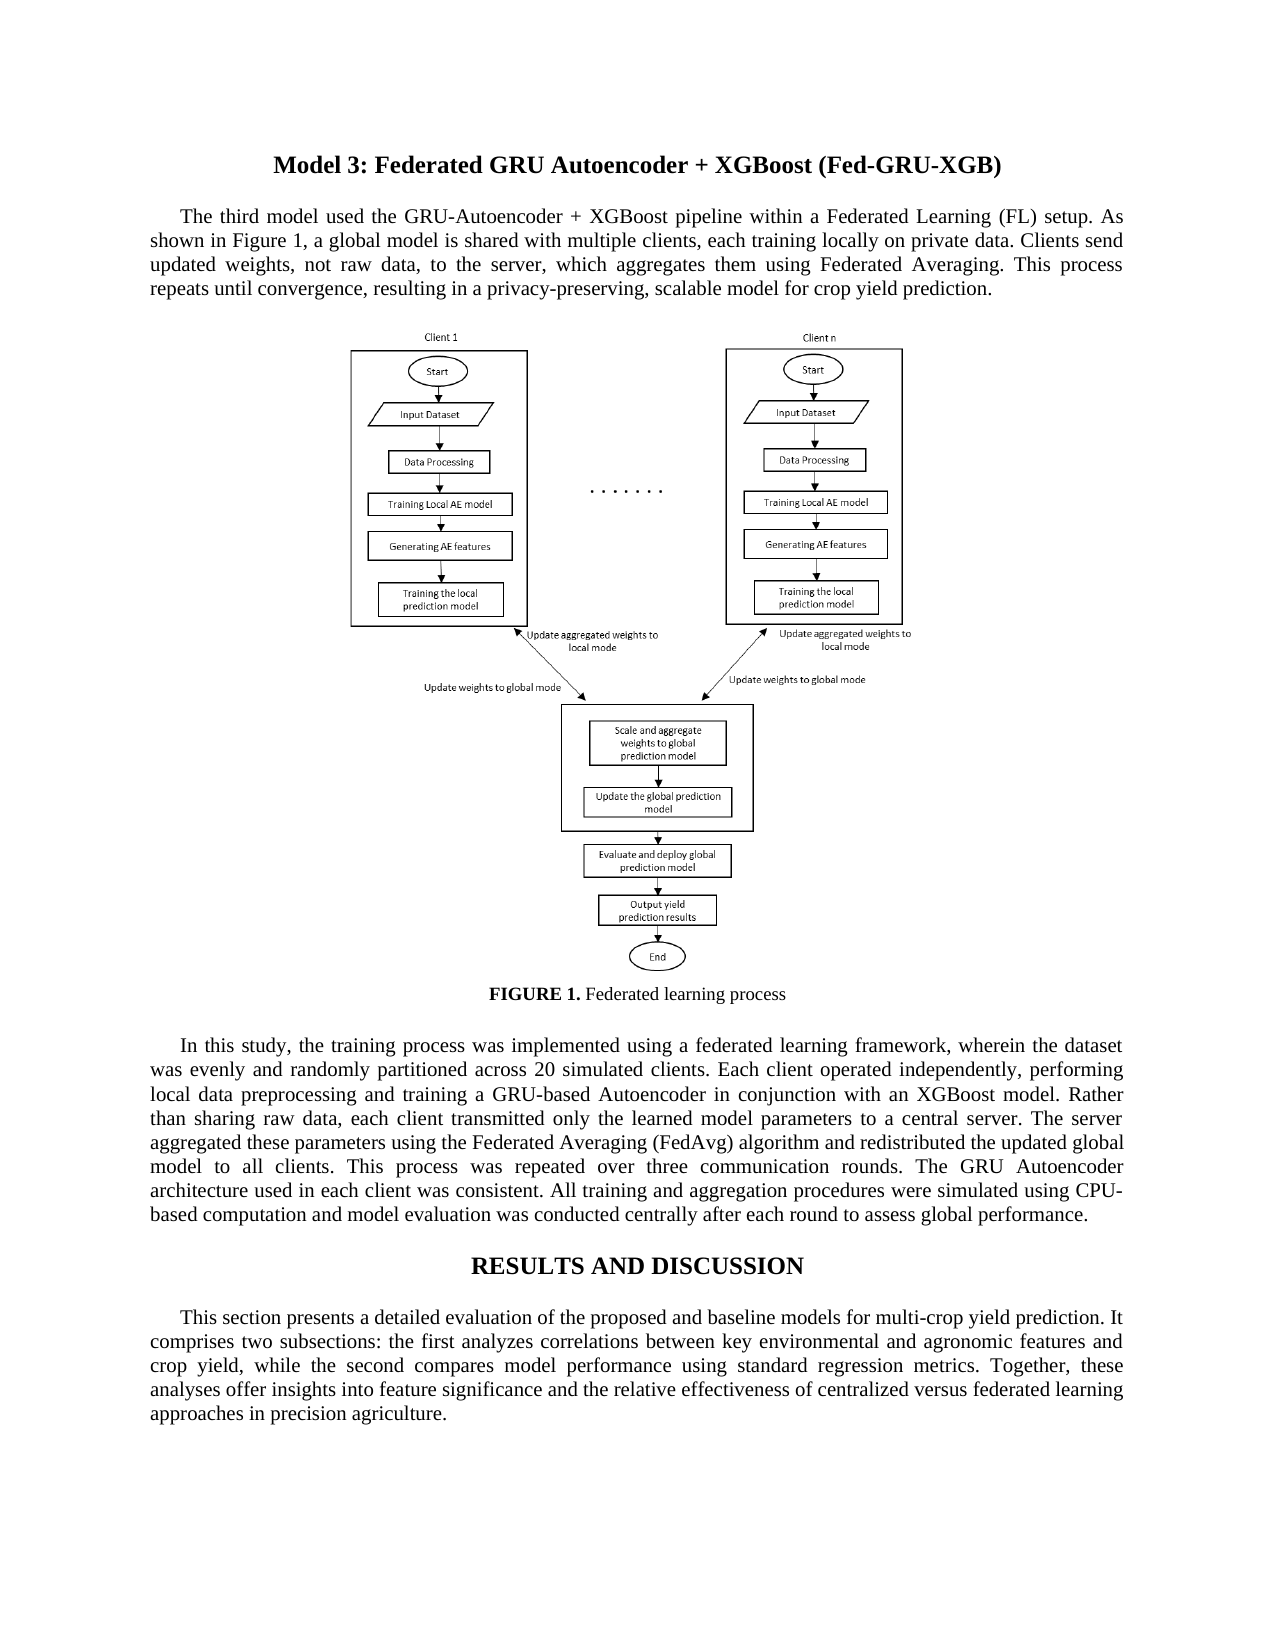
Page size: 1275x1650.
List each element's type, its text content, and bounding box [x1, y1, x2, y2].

subtitle RESULTS AND DISCUSSION [150, 1251, 1125, 1279]
picture [350, 325, 925, 971]
text This section presents a detailed evaluation of the proposed and baseline models for multi-crop yield prediction. It comprises two subsections: the first analyzes correlations between key environmental and agronomic features and crop yield, while the second compares model performance using standard regression metrics. Together, these analyses offer insights into feature significance and the relative effectiveness of centralized versus federated learning approaches in precision agriculture. [150, 1304, 1125, 1425]
text In this study, the training process was implemented using a federated learning framework, wherein the dataset was evenly and randomly partitioned across 20 simulated clients. Each client operated independently, performing local data preprocessing and training a GRU-based Autoencoder in conjunction with an XGBoost model. Rather than sharing raw data, each client transmitted only the learned model parameters to a central server. The server aggregated these parameters using the Federated Averaging (FedAvg) algorithm and redistributed the updated global model to all clients. This process was repeated over three communication rounds. The GRU Autoencoder architecture used in each client was consistent. All training and aggregation procedures were simulated using CPU-based computation and model evaluation was conducted centrally after each round to assess global performance. [150, 1033, 1125, 1226]
subtitle Model 3: Federated GRU Autoencoder + XGBoost (Fed-GRU-XGB) [150, 150, 1125, 179]
text The third model used the GRU-Autoencoder + XGBoost pipeline within a Federated Learning (FL) setup. As shown in Figure 1, a global model is shared with multiple clients, each training locally on private data. Clients send updated weights, not raw data, to the server, which aggregates them using Federated Averaging. This process repeats until convergence, resulting in a privacy-preserving, scalable model for crop yield prediction. [150, 204, 1125, 300]
